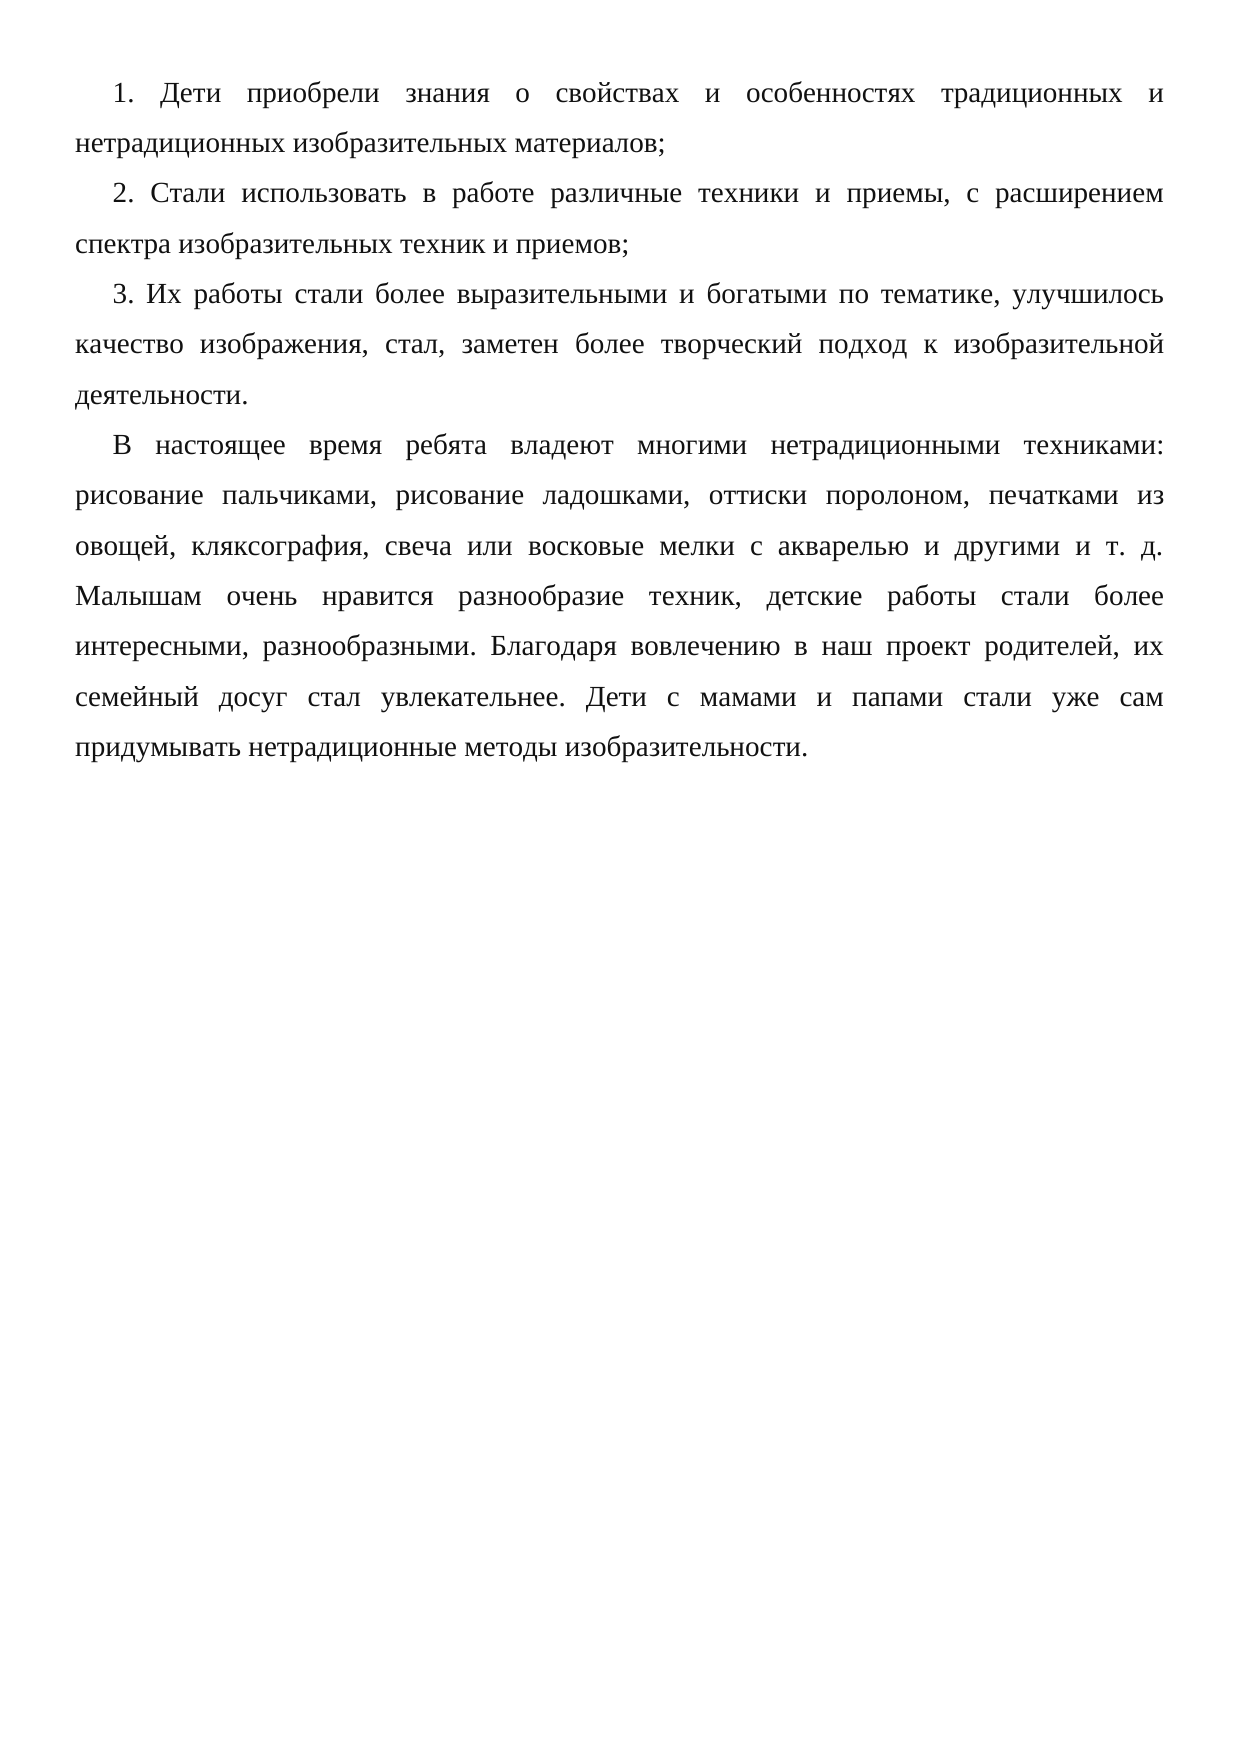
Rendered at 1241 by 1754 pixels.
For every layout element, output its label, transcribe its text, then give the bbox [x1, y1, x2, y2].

text 3. Их работы стали более выразительными и богатыми по тематике, улучшилось качество изображения, стал, заметен более творческий подход к изобразительной деятельности. [75, 276, 1165, 410]
text В настоящее время ребята владеют многими нетрадиционными техниками: рисование пальчиками, рисование ладошками, оттиски поролоном, печатками из овощей, кляксография, свеча или восковые мелки с акварелью и другими и т. д. Малышам очень нравится разнообразие техник, детские работы стали более интересными, разнообразными. Благодаря вовлечению в наш проект родителей, их семейный досуг стал увлекательнее. Дети с мамами и папами стали уже сам придумывать нетрадиционные методы изобразительности. [75, 427, 1165, 763]
text 1. Дети приобрели знания о свойствах и особенностях традиционных и нетрадиционных изобразительных материалов; [75, 75, 1165, 159]
text 2. Стали использовать в работе различные техники и приемы, с расширением спектра изобразительных техник и приемов; [75, 176, 1165, 259]
